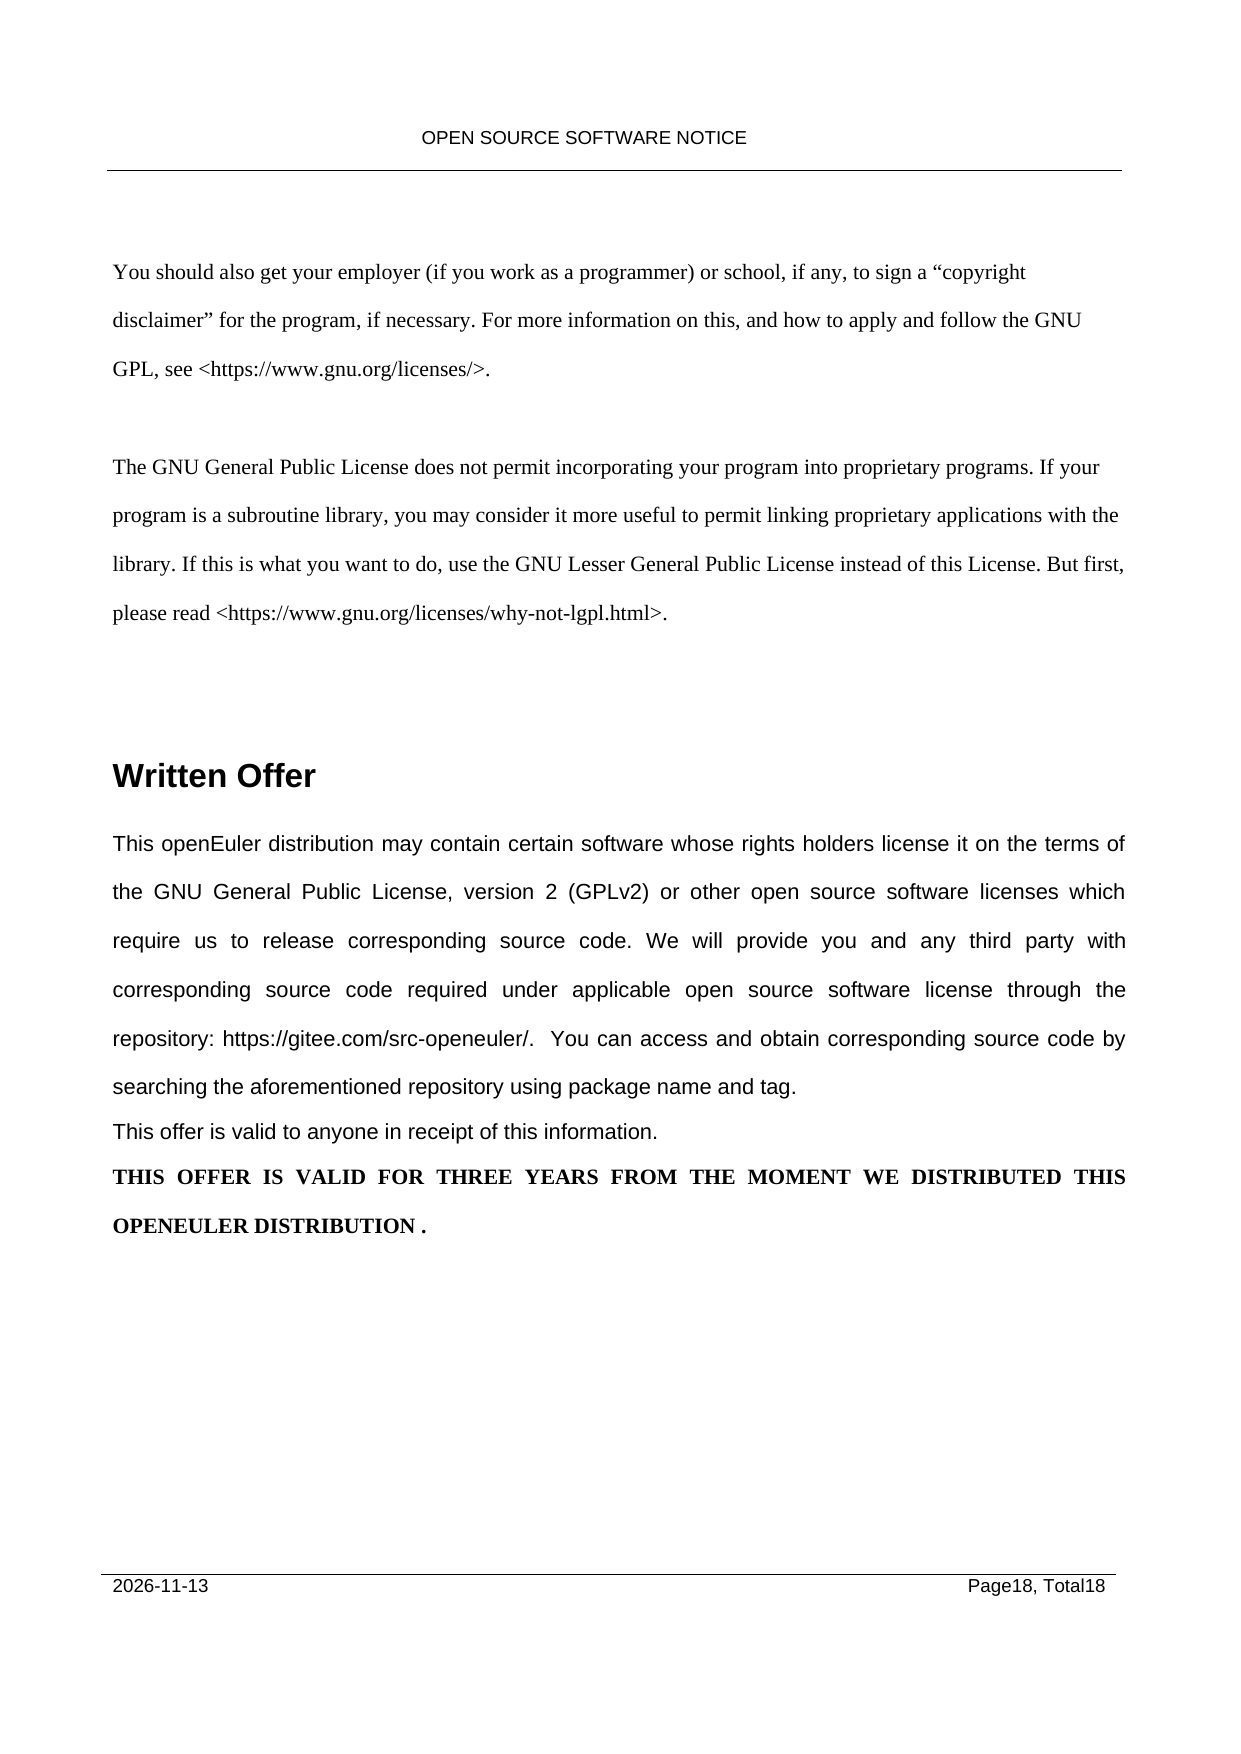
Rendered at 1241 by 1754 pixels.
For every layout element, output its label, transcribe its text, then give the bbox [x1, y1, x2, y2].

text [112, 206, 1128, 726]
text This offer is valid to anyone in receipt of this information. [112, 1116, 1128, 1148]
text THIS OFFER IS VALID FOR THREE YEARS FROM THE MOMENT WE DISTRIBUTED THIS OPENEULER DISTRIBUTION . [112, 1161, 1128, 1242]
text This openEuler distribution may contain certain software whose rights holders license it on the terms of the GNU General Public License, version 2 (GPLv2) or other open source software licenses which require us to release corresponding source code. We will provide you and any third party with corresponding source code required under applicable open source software license through the repository: https://gitee.com/src-openeuler/. You can access and obtain corresponding source code by searching the aforementioned repository using package name and tag. [112, 827, 1128, 1103]
text Written Offer [112, 743, 1128, 808]
